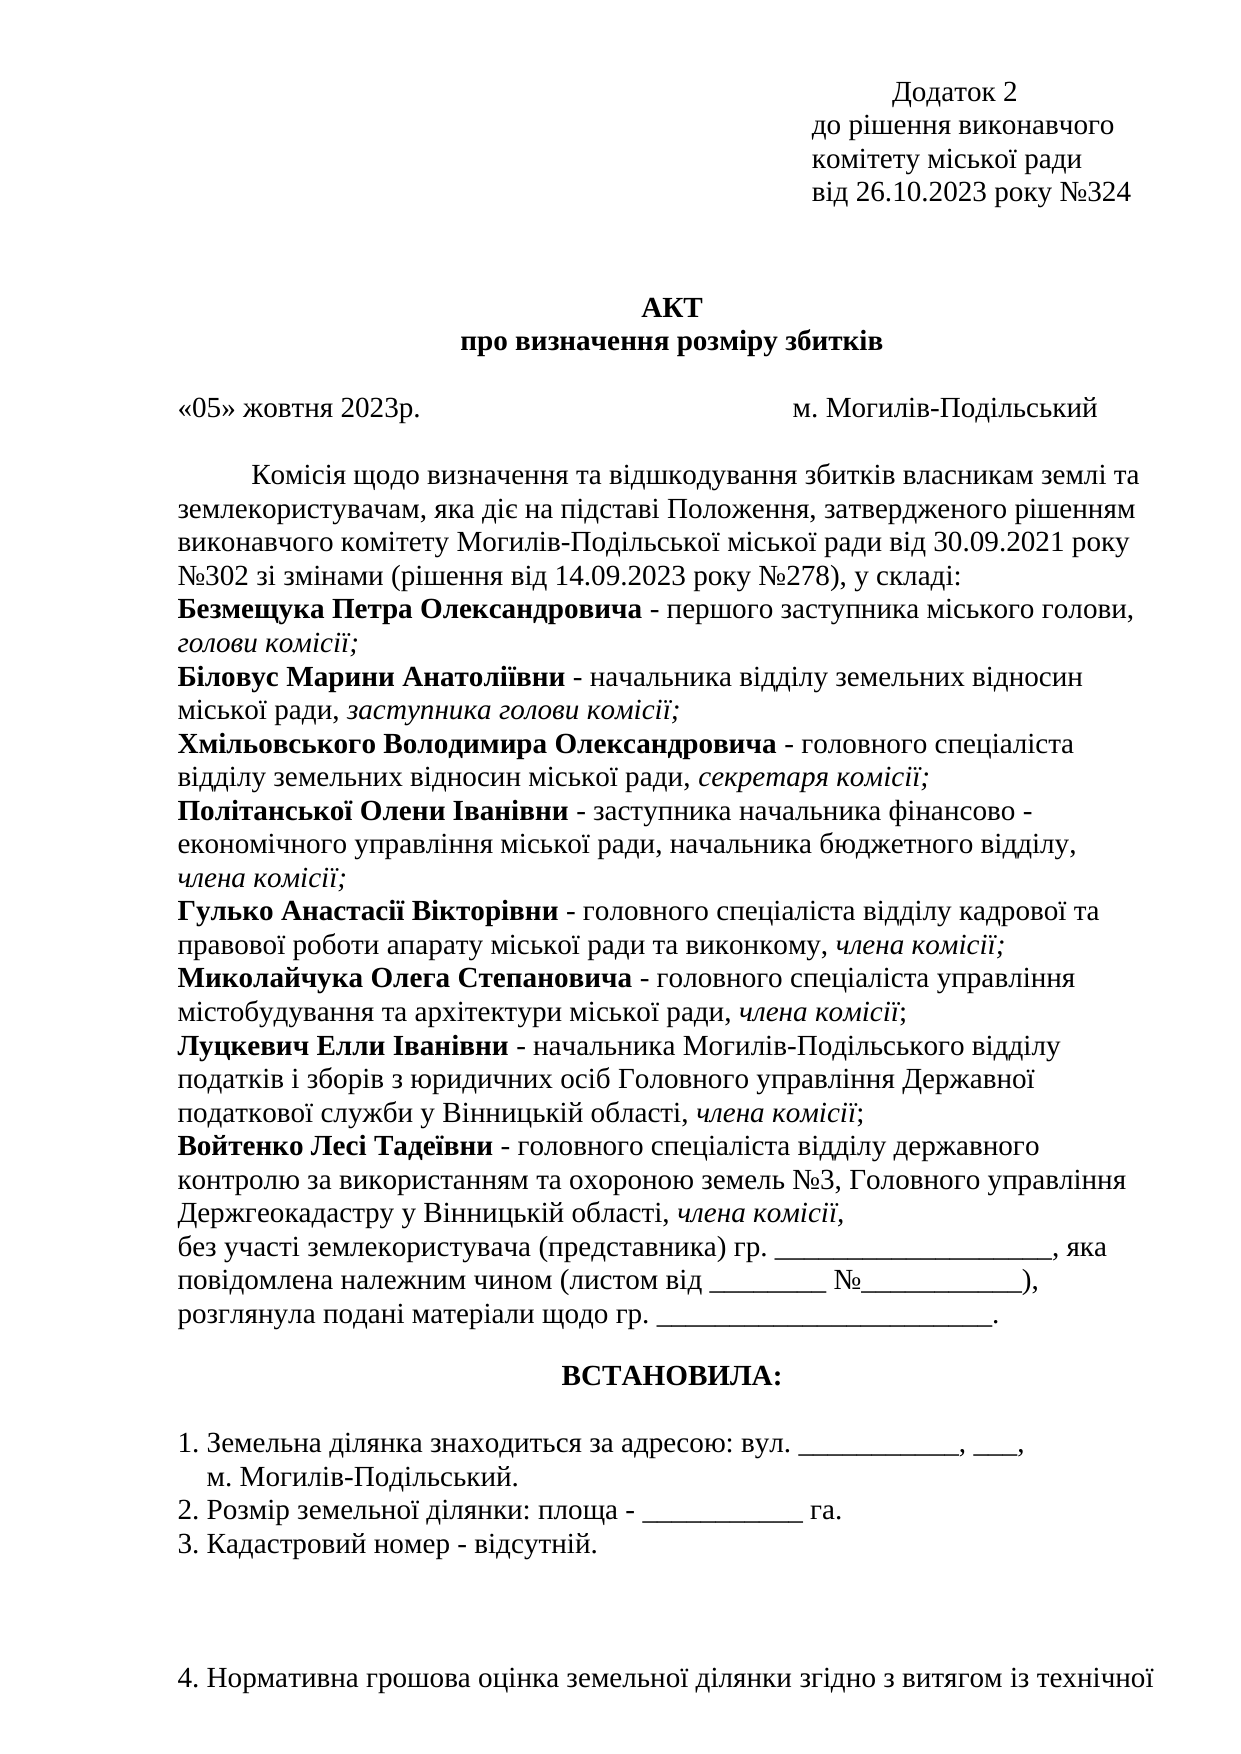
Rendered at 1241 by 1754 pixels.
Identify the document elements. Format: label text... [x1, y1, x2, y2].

text від 26.10.2023 року №324 [177, 174, 1167, 208]
text Луцкевич Елли Іванівни - начальника Могилів-Подільського відділу податків і зборів з юридичних осіб Головного управління Державної податкової служби у Вінницькій області, члена комісії; [177, 1028, 1167, 1128]
text комітету міської ради [177, 141, 1167, 174]
text 2. Розмір земельної ділянки: площа - ___________ га. [177, 1492, 1167, 1526]
text Гулько Анастасії Вікторівни - головного спеціаліста відділу кадрової та правової роботи апарату міської ради та виконкому, члена комісії; [177, 893, 1167, 961]
text Войтенко Лесі Тадеївни - головного спеціаліста відділу державного контролю за використанням та охороною земель №3, Головного управління Держгеокадастру у Вінницькій області, члена комісії, [177, 1128, 1167, 1229]
text Біловус Марини Анатоліївни - начальника відділу земельних відносин міської ради, заступника голови комісії; [177, 659, 1167, 726]
text Хмільовського Володимира Олександровича - головного спеціаліста відділу земельних відносин міської ради, секретаря комісії; [177, 726, 1167, 793]
text Комісія щодо визначення та відшкодування збитків власникам землі та землекористувачам, яка діє на підставі Положення, затвердженого рішенням виконавчого комітету Могилів-Подільської міської ради від 30.09.2021 року №302 зі змінами (рішення від 14.09.2023 року №278), у складі: [177, 457, 1167, 592]
text Безмещука Петра Олександровича - першого заступника міського голови, голови комісії; [177, 592, 1167, 659]
text м. Могилів-Подільський. [177, 1459, 1167, 1492]
text Політанської Олени Іванівни - заступника начальника фінансово - [177, 793, 1167, 826]
text Миколайчука Олега Степановича - головного спеціаліста управління містобудування та архітектури міської ради, члена комісії; [177, 961, 1167, 1028]
text члена комісії; [177, 860, 1167, 893]
text 4. Нормативна грошова оцінка земельної ділянки згідно з витягом із технічної [177, 1660, 1167, 1694]
text без участі землекористувача (представника) гр. ___________________, яка повідомлена належним чином (листом від ________ №___________), розглянула подані матеріали щодо гр. _______________________. [177, 1229, 1167, 1329]
text 1. Земельна ділянка знаходиться за адресою: вул. ___________, ___, [177, 1425, 1167, 1459]
text АКТ [177, 290, 1167, 323]
text Додаток 2 [177, 74, 1167, 107]
text про визначення розміру збитків [177, 323, 1167, 357]
text ВСТАНОВИЛА: [177, 1358, 1167, 1392]
text «05» жовтня 2023р. м. Могилів-Подільський [177, 390, 1167, 424]
text 3. Кадастровий номер - відсутній. [177, 1526, 1167, 1559]
text економічного управління міської ради, начальника бюджетного відділу, [177, 826, 1167, 860]
text до рішення виконавчого [177, 107, 1167, 141]
